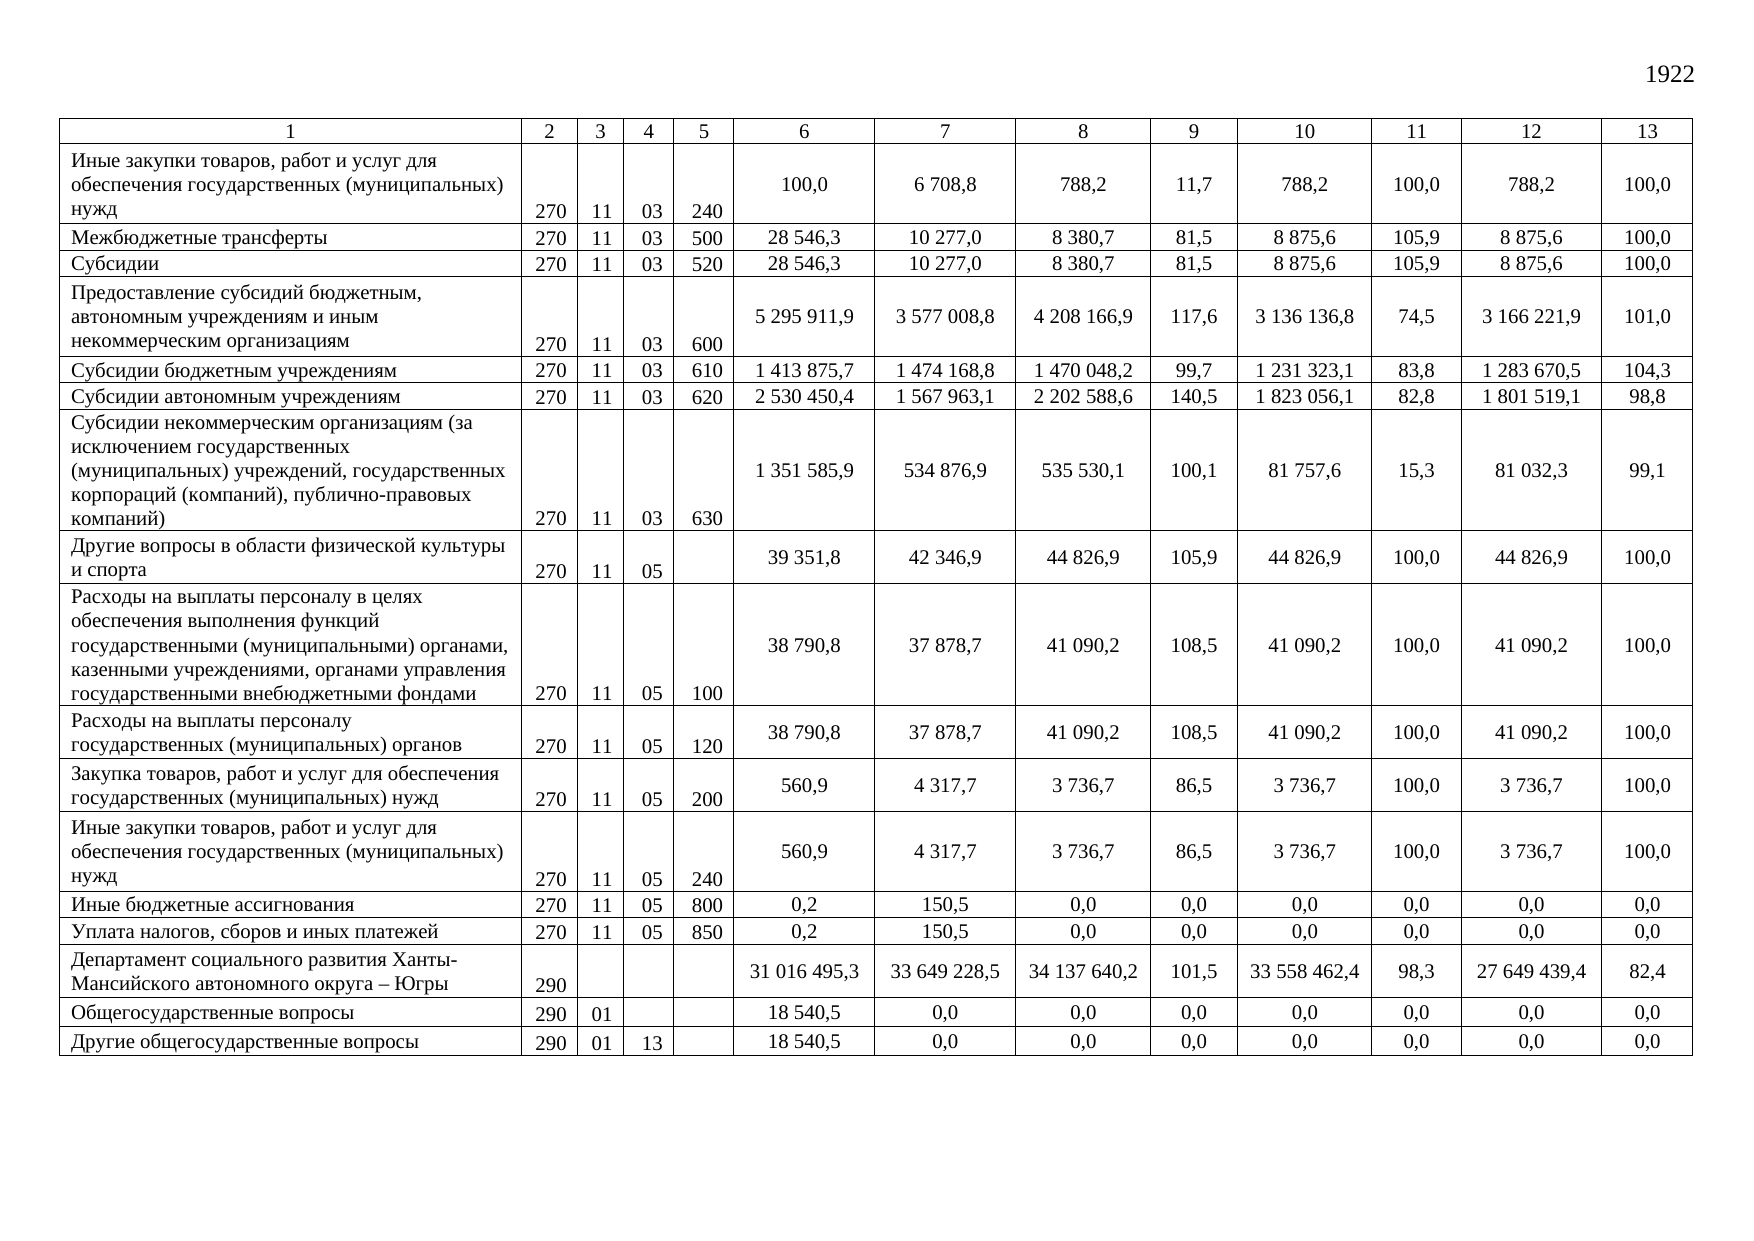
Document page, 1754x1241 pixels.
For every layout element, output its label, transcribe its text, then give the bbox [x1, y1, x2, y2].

table_header 13 [1602, 119, 1692, 143]
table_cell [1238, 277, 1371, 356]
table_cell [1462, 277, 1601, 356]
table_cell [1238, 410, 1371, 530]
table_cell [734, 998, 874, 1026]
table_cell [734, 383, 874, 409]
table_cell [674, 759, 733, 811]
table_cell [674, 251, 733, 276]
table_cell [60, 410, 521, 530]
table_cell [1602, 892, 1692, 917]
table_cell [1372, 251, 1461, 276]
table_header 2 [522, 119, 577, 143]
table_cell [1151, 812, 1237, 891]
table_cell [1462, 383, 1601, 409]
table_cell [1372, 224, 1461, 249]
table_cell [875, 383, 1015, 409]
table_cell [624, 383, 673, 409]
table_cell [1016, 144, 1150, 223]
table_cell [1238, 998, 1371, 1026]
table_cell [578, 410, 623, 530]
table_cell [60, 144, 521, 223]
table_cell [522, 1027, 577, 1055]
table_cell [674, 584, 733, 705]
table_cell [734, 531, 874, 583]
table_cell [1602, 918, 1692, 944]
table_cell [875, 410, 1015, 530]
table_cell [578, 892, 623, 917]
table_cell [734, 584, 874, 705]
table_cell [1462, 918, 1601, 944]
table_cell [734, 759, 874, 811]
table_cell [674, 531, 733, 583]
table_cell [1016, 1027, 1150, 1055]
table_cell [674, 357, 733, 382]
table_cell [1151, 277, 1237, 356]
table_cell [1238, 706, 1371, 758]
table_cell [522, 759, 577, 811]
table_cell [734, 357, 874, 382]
table_header 3 [578, 119, 623, 143]
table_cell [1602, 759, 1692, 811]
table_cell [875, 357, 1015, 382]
table_header 5 [674, 119, 733, 143]
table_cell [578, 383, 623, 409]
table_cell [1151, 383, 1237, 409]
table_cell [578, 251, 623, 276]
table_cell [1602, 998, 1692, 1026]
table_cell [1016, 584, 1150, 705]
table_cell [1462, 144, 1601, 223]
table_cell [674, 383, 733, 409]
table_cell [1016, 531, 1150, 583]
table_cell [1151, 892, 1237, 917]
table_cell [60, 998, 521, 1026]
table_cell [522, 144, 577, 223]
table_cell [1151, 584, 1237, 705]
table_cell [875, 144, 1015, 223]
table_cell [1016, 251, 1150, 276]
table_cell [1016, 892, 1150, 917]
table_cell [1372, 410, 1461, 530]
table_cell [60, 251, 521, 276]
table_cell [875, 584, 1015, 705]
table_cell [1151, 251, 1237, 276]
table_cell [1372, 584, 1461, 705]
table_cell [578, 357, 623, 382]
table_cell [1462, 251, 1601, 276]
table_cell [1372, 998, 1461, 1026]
table_header 10 [1238, 119, 1371, 143]
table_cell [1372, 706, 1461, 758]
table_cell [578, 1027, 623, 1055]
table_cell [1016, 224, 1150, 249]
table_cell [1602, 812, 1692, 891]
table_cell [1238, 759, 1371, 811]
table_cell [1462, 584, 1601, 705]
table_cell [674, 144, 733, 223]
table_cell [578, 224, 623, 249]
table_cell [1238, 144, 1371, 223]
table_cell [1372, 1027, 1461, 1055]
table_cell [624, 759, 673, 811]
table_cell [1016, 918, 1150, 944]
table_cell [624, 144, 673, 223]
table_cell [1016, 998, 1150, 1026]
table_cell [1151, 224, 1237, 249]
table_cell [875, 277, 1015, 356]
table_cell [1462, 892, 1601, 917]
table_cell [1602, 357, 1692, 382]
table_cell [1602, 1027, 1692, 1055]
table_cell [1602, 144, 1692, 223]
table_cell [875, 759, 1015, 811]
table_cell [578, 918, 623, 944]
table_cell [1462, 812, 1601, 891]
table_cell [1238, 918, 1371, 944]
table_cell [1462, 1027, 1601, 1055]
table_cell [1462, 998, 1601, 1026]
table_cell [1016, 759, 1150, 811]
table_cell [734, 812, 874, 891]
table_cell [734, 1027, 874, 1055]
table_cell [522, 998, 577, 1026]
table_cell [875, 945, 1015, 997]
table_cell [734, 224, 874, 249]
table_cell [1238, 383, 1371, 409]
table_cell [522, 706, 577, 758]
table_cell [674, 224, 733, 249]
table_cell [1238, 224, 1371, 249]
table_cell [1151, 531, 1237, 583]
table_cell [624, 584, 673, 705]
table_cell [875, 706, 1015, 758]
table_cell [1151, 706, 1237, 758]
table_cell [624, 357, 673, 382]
table_header 8 [1016, 119, 1150, 143]
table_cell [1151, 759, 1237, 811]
table_header 7 [875, 119, 1015, 143]
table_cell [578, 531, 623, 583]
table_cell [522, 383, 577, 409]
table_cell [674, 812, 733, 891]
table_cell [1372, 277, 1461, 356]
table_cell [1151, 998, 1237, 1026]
table_header 9 [1151, 119, 1237, 143]
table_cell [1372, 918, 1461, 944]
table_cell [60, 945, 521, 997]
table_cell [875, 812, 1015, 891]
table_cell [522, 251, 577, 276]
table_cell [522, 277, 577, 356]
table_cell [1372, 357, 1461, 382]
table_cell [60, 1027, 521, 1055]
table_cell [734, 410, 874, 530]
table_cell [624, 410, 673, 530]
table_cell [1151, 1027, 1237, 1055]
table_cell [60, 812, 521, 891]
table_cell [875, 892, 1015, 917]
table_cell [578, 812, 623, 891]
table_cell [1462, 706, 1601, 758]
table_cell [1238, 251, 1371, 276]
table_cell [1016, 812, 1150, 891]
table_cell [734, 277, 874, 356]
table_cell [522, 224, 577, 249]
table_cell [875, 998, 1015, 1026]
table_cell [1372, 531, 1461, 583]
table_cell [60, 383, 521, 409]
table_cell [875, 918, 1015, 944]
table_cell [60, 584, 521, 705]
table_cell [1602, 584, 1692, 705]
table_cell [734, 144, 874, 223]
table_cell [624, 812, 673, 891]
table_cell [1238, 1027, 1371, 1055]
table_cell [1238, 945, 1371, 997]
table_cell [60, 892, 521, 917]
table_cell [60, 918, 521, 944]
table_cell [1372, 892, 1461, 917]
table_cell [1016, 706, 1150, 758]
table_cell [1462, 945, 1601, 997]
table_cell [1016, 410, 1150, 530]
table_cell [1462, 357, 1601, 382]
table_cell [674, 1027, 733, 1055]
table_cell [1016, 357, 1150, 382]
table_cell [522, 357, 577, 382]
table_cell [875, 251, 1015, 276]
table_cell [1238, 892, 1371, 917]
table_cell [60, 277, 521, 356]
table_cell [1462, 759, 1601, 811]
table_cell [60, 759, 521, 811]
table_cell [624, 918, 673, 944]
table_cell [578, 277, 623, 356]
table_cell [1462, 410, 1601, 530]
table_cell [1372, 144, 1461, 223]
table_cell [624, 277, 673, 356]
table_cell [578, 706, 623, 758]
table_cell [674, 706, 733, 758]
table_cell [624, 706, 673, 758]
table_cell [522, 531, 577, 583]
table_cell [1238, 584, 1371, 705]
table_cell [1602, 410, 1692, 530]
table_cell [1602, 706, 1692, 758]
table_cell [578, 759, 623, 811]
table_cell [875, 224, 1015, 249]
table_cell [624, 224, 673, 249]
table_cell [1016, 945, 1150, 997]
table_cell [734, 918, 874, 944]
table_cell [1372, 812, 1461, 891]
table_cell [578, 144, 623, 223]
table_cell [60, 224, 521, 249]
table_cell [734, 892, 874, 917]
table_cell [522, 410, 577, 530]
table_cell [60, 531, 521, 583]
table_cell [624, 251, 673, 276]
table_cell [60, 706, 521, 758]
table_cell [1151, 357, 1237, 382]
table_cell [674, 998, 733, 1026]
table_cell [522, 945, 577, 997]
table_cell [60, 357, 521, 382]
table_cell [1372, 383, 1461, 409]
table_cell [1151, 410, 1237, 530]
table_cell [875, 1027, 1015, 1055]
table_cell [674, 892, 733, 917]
table_header 4 [624, 119, 673, 143]
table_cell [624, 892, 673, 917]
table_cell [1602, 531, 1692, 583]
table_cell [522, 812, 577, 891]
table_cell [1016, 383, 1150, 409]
table_header 1 [60, 119, 521, 143]
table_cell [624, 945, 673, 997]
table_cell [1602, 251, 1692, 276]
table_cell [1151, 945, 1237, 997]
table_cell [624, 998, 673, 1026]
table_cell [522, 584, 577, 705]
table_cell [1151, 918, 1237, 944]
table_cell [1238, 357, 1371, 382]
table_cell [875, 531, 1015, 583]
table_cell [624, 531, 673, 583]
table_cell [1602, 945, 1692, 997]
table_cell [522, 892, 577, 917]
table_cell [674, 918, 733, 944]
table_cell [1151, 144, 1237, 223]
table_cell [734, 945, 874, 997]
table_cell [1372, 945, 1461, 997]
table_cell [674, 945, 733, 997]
table_header 11 [1372, 119, 1461, 143]
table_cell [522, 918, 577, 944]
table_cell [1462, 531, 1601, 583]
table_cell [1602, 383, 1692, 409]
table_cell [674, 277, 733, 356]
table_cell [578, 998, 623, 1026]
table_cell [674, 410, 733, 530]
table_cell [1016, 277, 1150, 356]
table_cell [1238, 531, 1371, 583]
table_header 6 [734, 119, 874, 143]
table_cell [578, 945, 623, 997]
table_header 12 [1462, 119, 1601, 143]
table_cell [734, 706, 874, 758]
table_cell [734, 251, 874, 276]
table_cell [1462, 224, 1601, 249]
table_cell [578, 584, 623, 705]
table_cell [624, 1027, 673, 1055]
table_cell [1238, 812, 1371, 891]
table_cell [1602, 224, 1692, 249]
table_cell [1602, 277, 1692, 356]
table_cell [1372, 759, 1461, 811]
